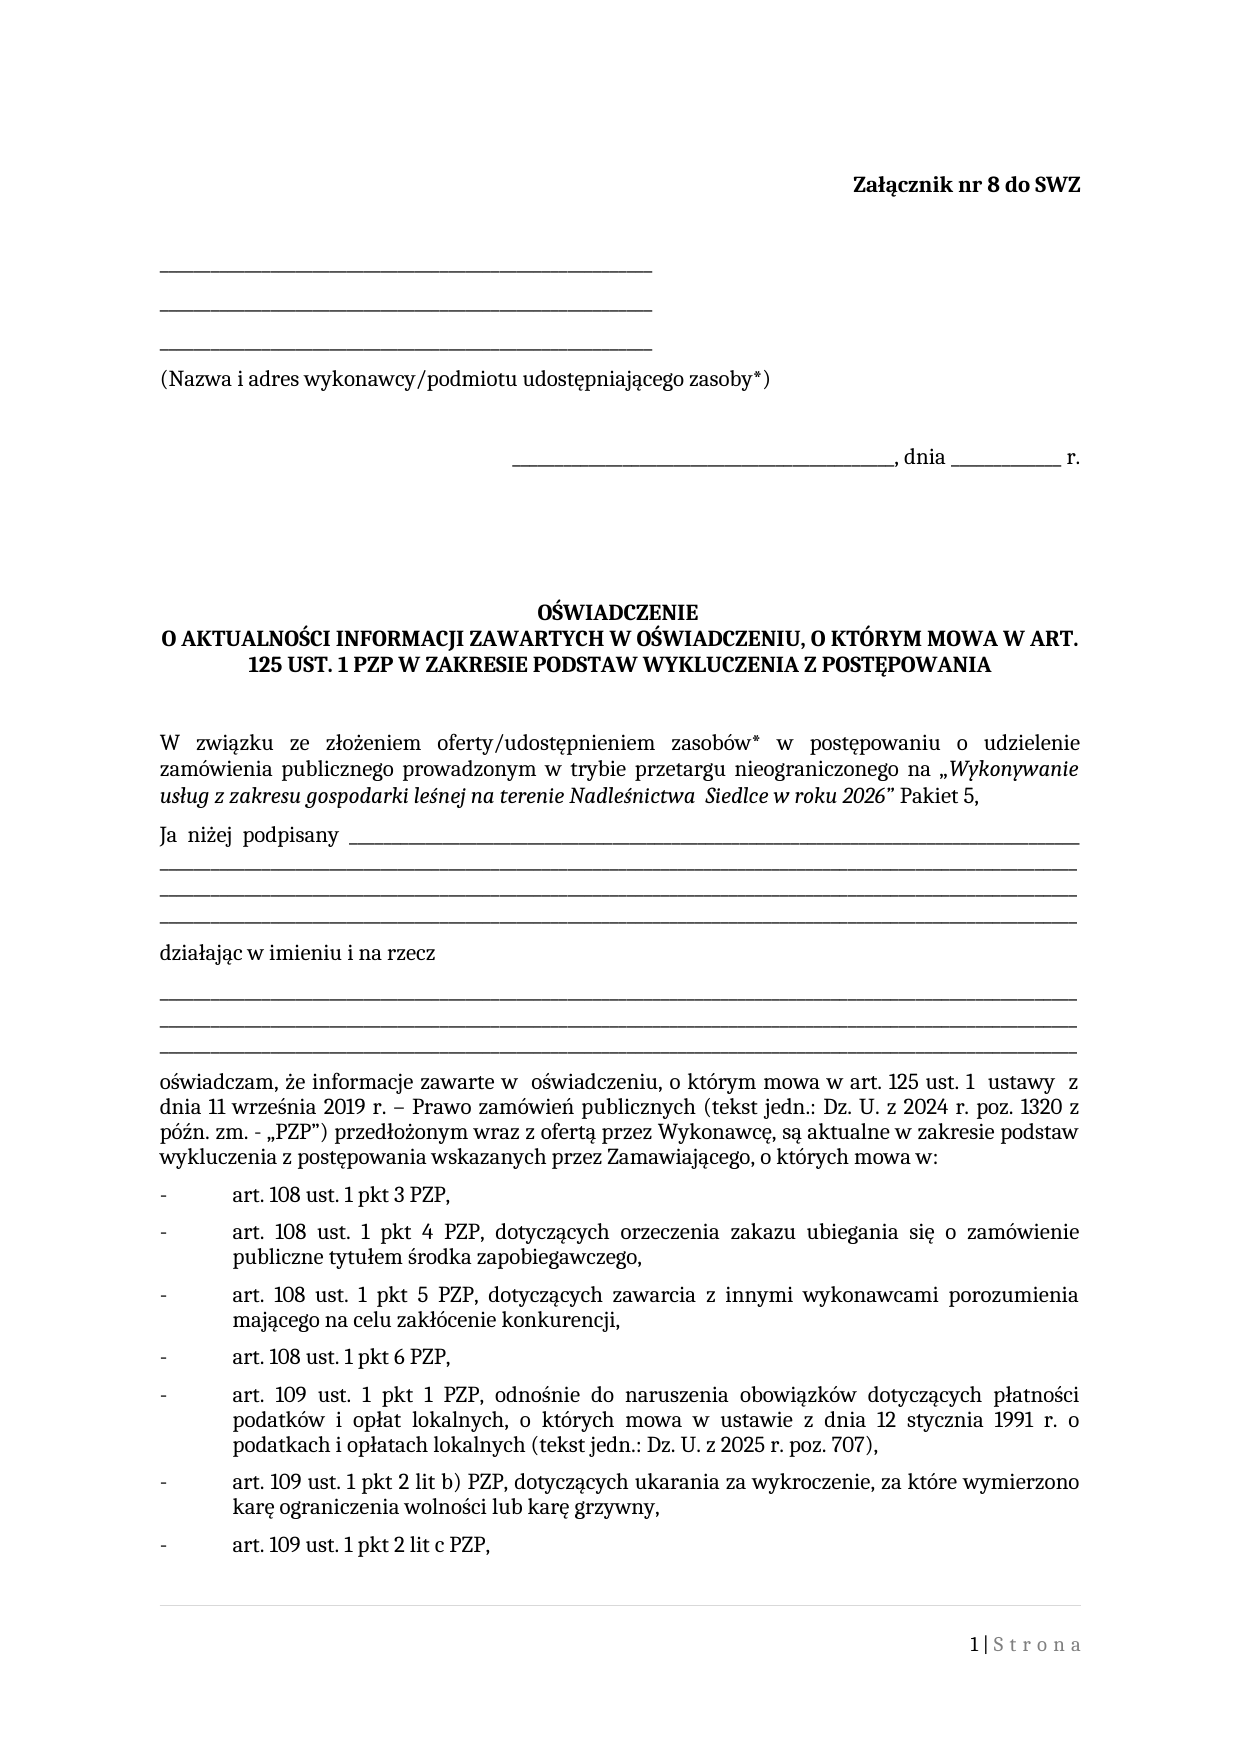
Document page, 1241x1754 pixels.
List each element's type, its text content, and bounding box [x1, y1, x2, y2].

text - art. 109 ust. 1 pkt 1 PZP, odnośnie do naruszenia obowiązków dotyczących płatności podatków i opłat lokalnych, o których mowa w ustawie z dnia 12 stycznia 1991 r. o podatkach i opłatach lokalnych (tekst jedn.: Dz. U. z 2025 r. poz. 707), [159, 1382, 1081, 1457]
text oświadczam, że informacje zawarte w oświadczeniu, o którym mowa w art. 125 ust. 1 ustawy z dnia 11 września 2019 r. – Prawo zamówień publicznych (tekst jedn.: Dz. U. z 2024 r. poz. 1320 z późn. zm. - „PZP”) przedłożonym wraz z ofertą przez Wykonawcę, są aktualne w zakresie podstaw wykluczenia z postępowania wskazanych przez Zamawiającego, o których mowa w: [159, 1070, 1081, 1170]
text działając w imieniu i na rzecz [159, 939, 1081, 966]
text - art. 108 ust. 1 pkt 5 PZP, dotyczących zawarcia z innymi wykonawcami porozumienia mającego na celu zakłócenie konkurencji, [159, 1282, 1081, 1332]
text ____________________________________________________________________________________________________________________________________________________________________________________________________________________________________________________________________________________________________________________________________ [159, 978, 1081, 1057]
text W związku ze złożeniem oferty/udostępnieniem zasobów* w postępowaniu o udzielenie zamówienia publicznego prowadzonym w trybie przetargu nieograniczonego na „Wykonywanie usług z zakresu gospodarki leśnej na terenie Nadleśnictwa Siedlce w roku 2026” Pakiet 5, [159, 730, 1081, 809]
text Załącznik nr 8 do SWZ [159, 172, 1081, 198]
text Ja niżej podpisany ______________________________________________________________________________________ ____________________________________________________________________________________________________________________________________________________________________________________________________________________________________________________________________________________________________________________________________ [159, 821, 1081, 927]
text (Nazwa i adres wykonawcy/podmiotu udostępniającego zasoby*) [159, 366, 1081, 393]
text OŚWIADCZENIE O AKTUALNOŚCI INFORMACJI ZAWARTYCH W OŚWIADCZENIU, O KTÓRYM MOWA W ART. 125 UST. 1 PZP W ZAKRESIE PODSTAW WYKLUCZENIA Z POSTĘPOWANIA [159, 599, 1081, 678]
text - art. 109 ust. 1 pkt 2 lit b) PZP, dotyczących ukarania za wykroczenie, za które wymierzono karę ograniczenia wolności lub karę grzywny, [159, 1470, 1081, 1520]
text __________________________________________________________ [159, 327, 1081, 354]
text - art. 109 ust. 1 pkt 2 lit c PZP, [159, 1532, 1081, 1557]
text - art. 108 ust. 1 pkt 3 PZP, [159, 1182, 1081, 1207]
text - art. 108 ust. 1 pkt 4 PZP, dotyczących orzeczenia zakazu ubiegania się o zamówienie publiczne tytułem środka zapobiegawczego, [159, 1220, 1081, 1270]
text __________________________________________________________ [159, 288, 1081, 315]
text _____________________________________________, dnia _____________ r. [159, 444, 1081, 470]
text __________________________________________________________ [159, 250, 1081, 276]
text - art. 108 ust. 1 pkt 6 PZP, [159, 1345, 1081, 1370]
